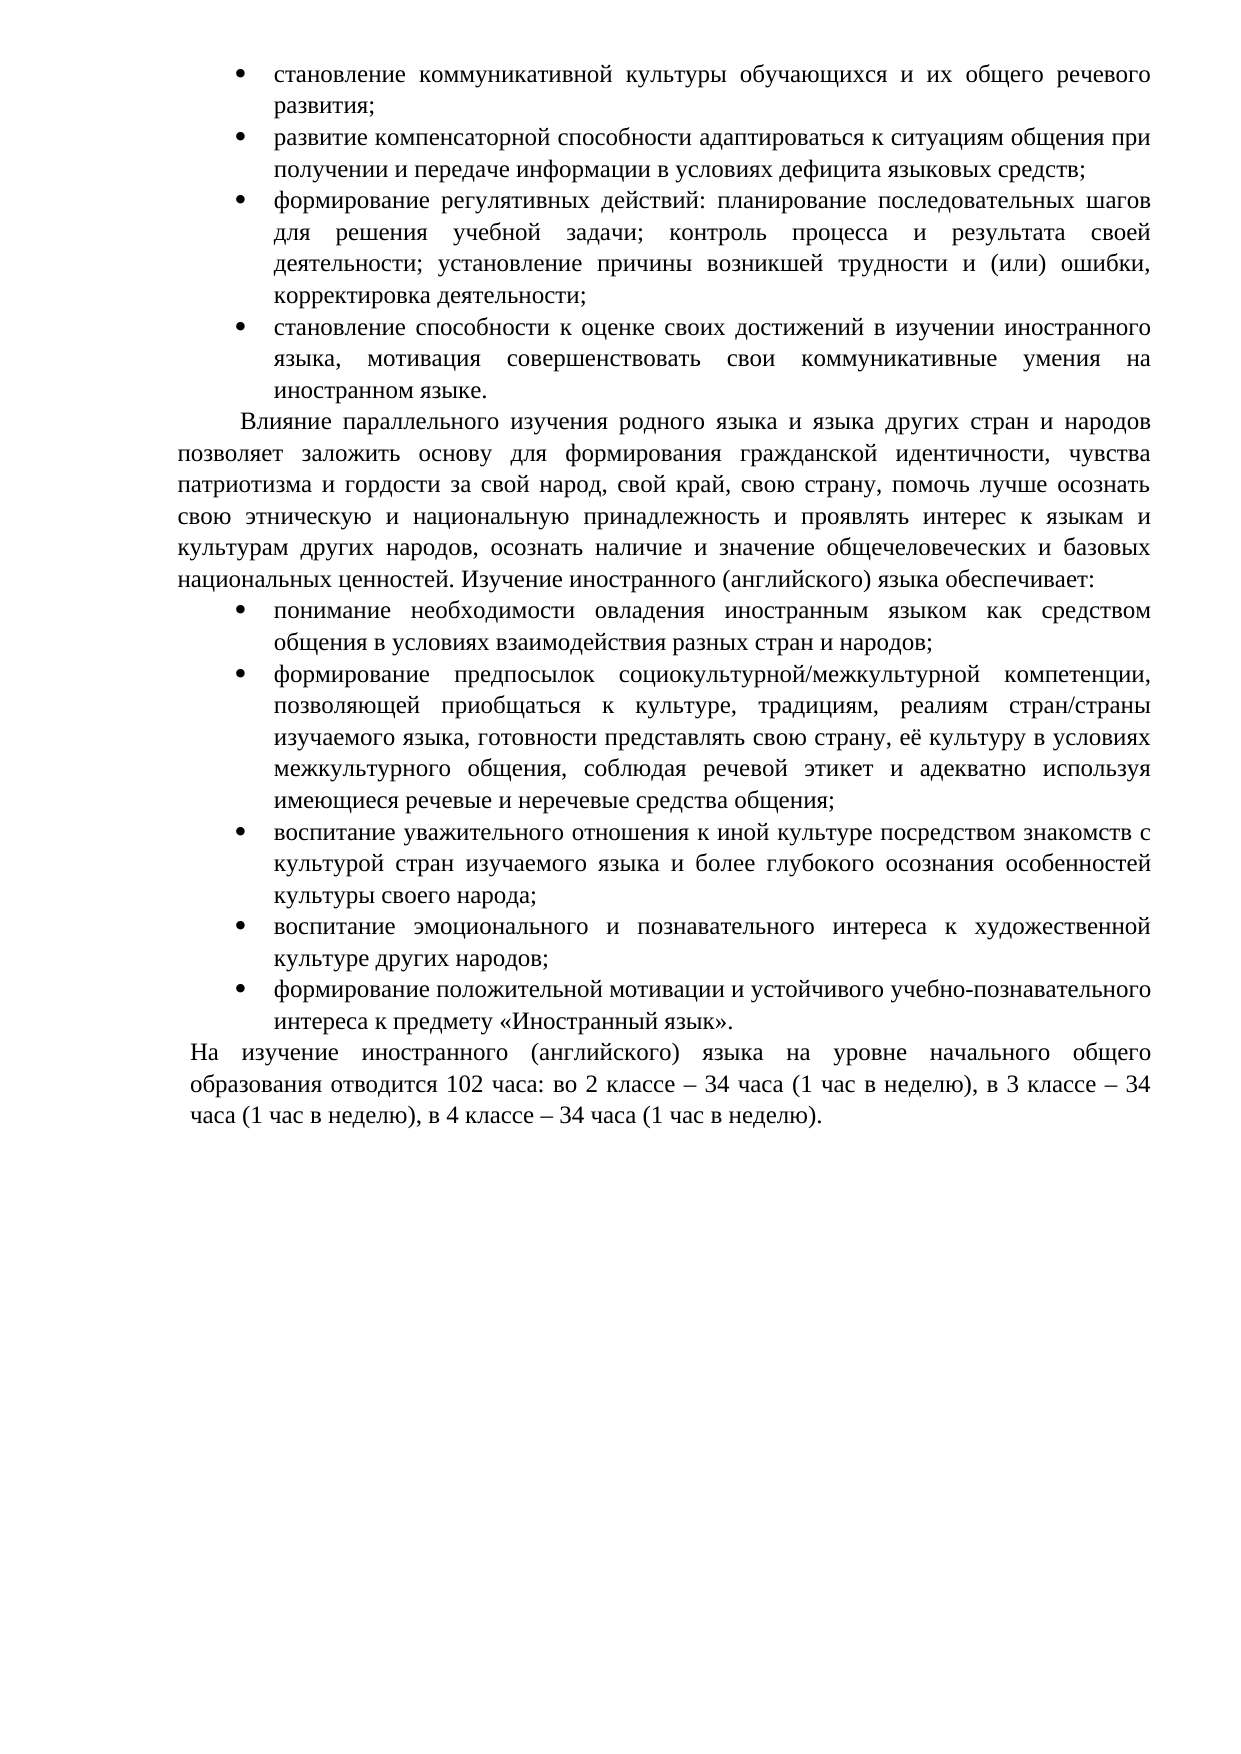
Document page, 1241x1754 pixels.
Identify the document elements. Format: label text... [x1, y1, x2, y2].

list понимание необходимости овладения иностранным языком как средством общения в условиях взаимодействия разных стран и народов; [236, 596, 1152, 656]
text ‌На изучение иностранного (английского) языка на уровне начального общего образования отводится 102 часа: во 2 классе – 34 часа (1 час в неделю), в 3 классе – 34 часа (1 час в неделю), в 4 классе – 34 часа (1 час в неделю).‌‌ [190, 1037, 1152, 1129]
list воспитание эмоционального и познавательного интереса к художественной культуре других народов; [236, 911, 1152, 972]
list развитие компенсаторной способности адаптироваться к ситуациям общения при получении и передаче информации в условиях дефицита языковых средств; [236, 122, 1152, 182]
list формирование предпосылок социокультурной/межкультурной компетенции, позволяющей приобщаться к культуре, традициям, реалиям стран/страны изучаемого языка, готовности представлять свою страну, её культуру в условиях межкультурного общения, соблюдая речевой этикет и адекватно используя имеющиеся речевые и неречевые средства общения; [236, 659, 1152, 814]
list воспитание уважительного отношения к иной культуре посредством знакомств с культурой стран изучаемого языка и более глубокого осознания особенностей культуры своего народа; [236, 817, 1152, 908]
list становление способности к оценке своих достижений в изучении иностранного языка, мотивация совершенствовать свои коммуникативные умения на иностранном языке. [236, 312, 1152, 403]
text Влияние параллельного изучения родного языка и языка других стран и народов позволяет заложить основу для формирования гражданской идентичности, чувства патриотизма и гордости за свой народ, свой край, свою страну, помочь лучше осознать свою этническую и национальную принадлежность и проявлять интерес к языкам и культурам других народов, осознать наличие и значение общечеловеческих и базовых национальных ценностей. Изучение иностранного (английского) языка обеспечивает: [177, 406, 1152, 593]
list становление коммуникативной культуры обучающихся и их общего речевого развития; [236, 59, 1152, 119]
list формирование положительной мотивации и устойчивого учебно-познавательного интереса к предмету «Иностранный язык». [236, 974, 1152, 1035]
list формирование регулятивных действий: планирование последовательных шагов для решения учебной задачи; контроль процесса и результата своей деятельности; установление причины возникшей трудности и (или) ошибки, корректировка деятельности; [236, 185, 1152, 309]
